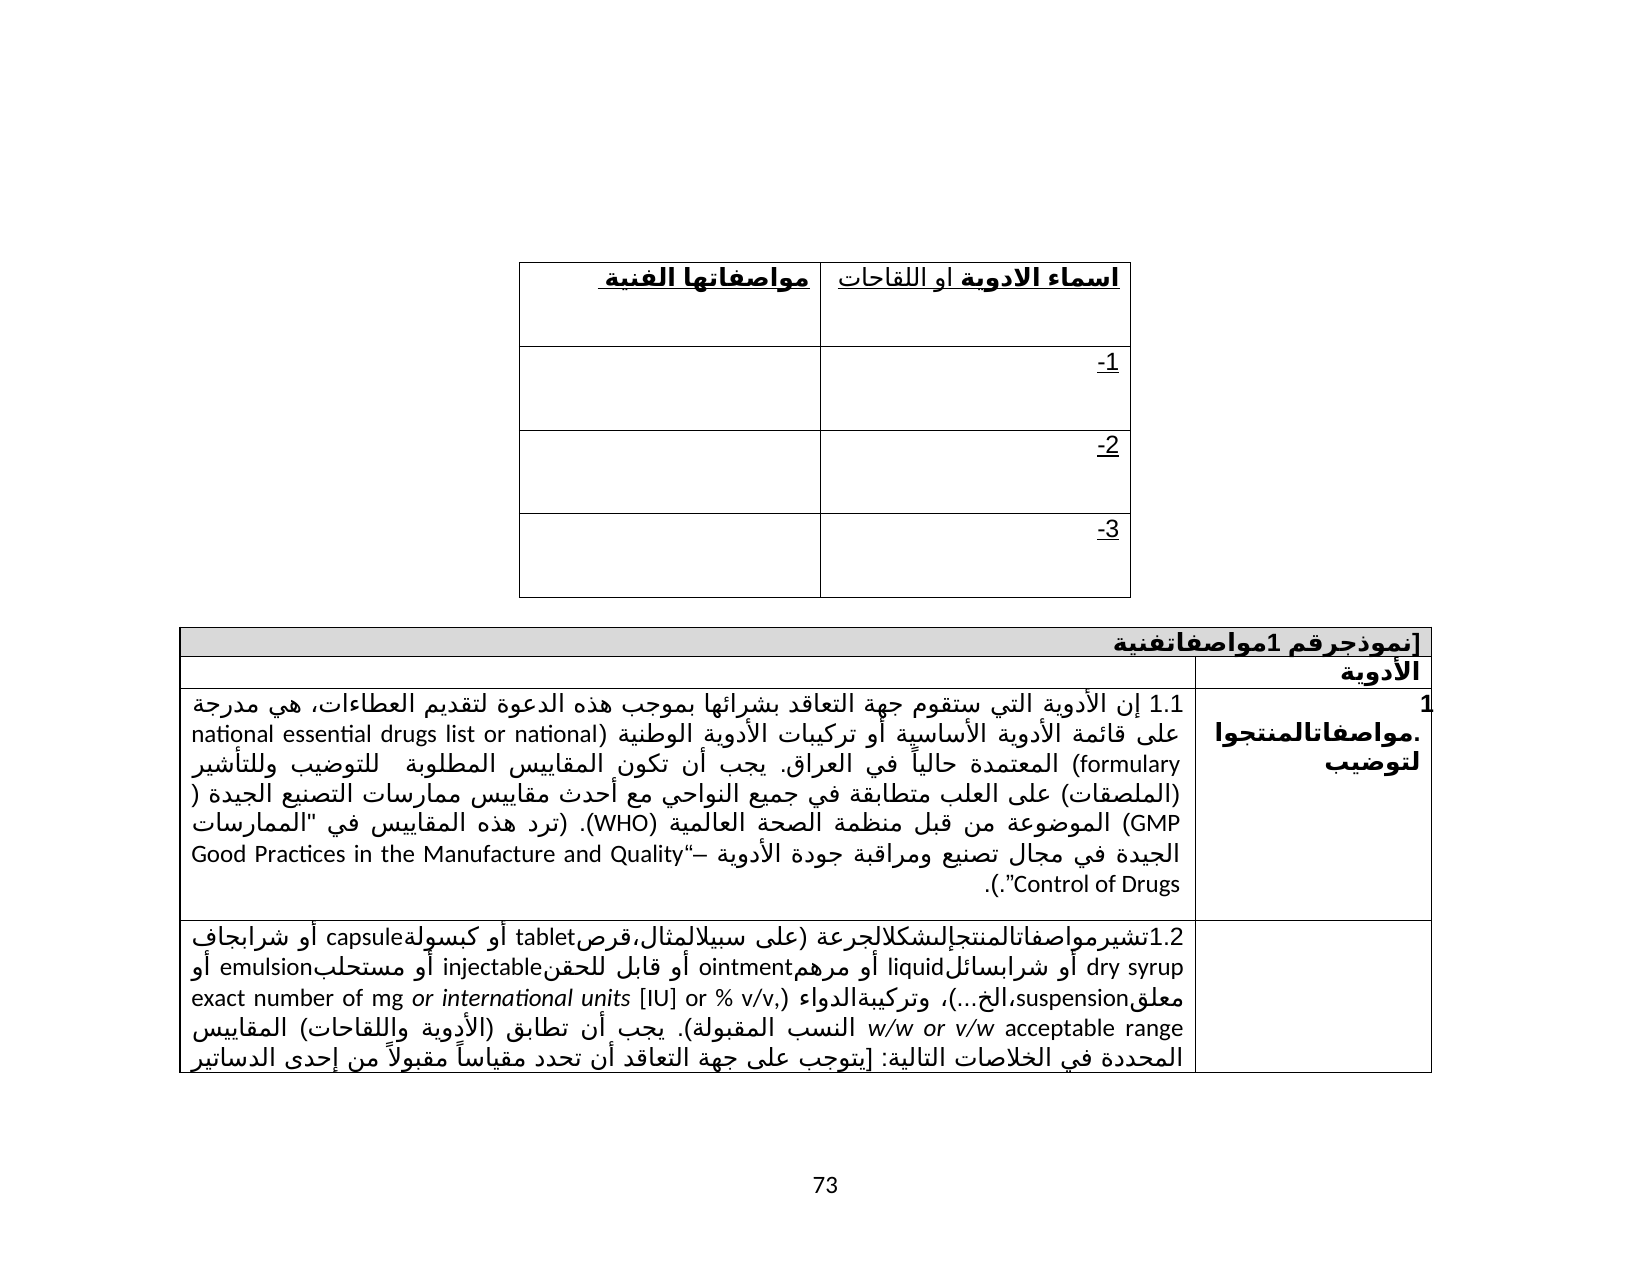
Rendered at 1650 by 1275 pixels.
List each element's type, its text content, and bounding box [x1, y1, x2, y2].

table_cell 3- [821, 514, 1130, 597]
table_cell 1.مواصفاتالمنتجوالتوضيب [1196, 689, 1431, 920]
table_cell [1196, 921, 1431, 1072]
table_cell الأدوية [1196, 657, 1431, 688]
table_cell [520, 347, 820, 429]
table_cell 1- [821, 347, 1130, 429]
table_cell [181, 921, 1195, 1072]
table_cell [520, 514, 820, 597]
table_cell 1.1 إن الأدوية التي ستقوم جهة التعاقد بشرائها بموجب هذه الدعوة لتقديم العطاءات، هي مدرجة على قائمة الأدوية الأساسية أو تركيبات الأدوية الوطنية (national essential drugs list or national formulary) المعتمدة حالياً في العراق. يجب أن تكون المقاييس المطلوبة للتوضيب وللتأشير (الملصقات) على العلب متطابقة في جميع النواحي مع أحدث مقاييس ممارسات التصنيع الجيدة (GMP) الموضوعة من قبل منظمة الصحة العالمية (WHO). (ترد هذه المقاييس في "الممارسات الجيدة في مجال تصنيع ومراقبة جودة الأدوية –“Good Practices in the Manufacture and Quality Control of Drugs”.). [181, 689, 1195, 920]
table_header مواصفاتها الفنية [520, 263, 820, 346]
table_cell [520, 431, 820, 513]
table_cell 2- [821, 431, 1130, 513]
table_header [نموذجرقم 1مواصفاتفنية [181, 628, 1431, 656]
table_cell [181, 657, 1195, 688]
table_header اسماء الادوية او اللقاحات [821, 263, 1130, 346]
